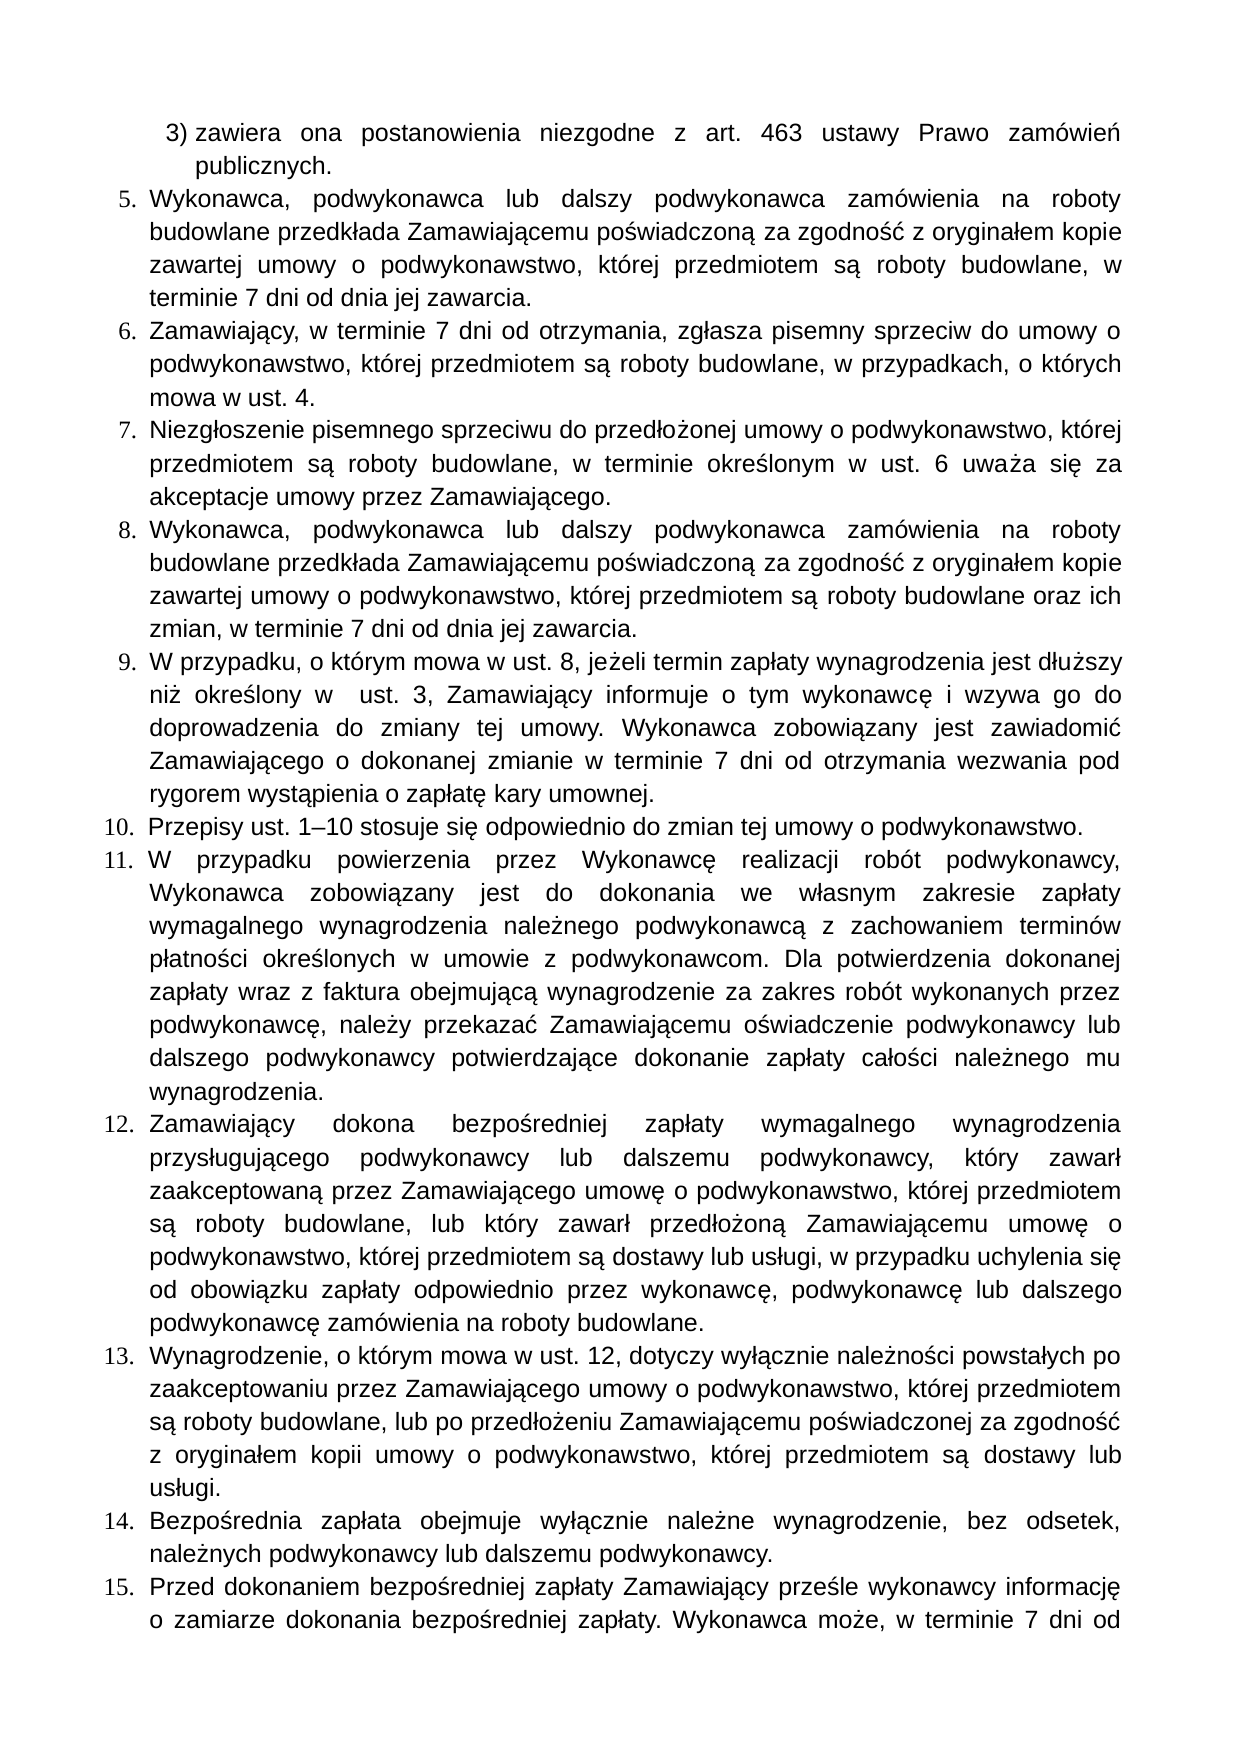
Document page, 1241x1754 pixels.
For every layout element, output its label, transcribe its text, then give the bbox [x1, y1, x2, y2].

list Wykonawca, podwykonawca lub dalszy podwykonawca zamówienia na roboty budowlane przedkłada Zamawiającemu poświadczoną za zgodność z oryginałem kopie zawartej umowy o podwykonawstwo, której przedmiotem są roboty budowlane oraz ich zmian, w terminie 7 dni od dnia jej zawarcia. [118, 515, 1122, 643]
list Bezpośrednia zapłata obejmuje wyłącznie należne wynagrodzenie, bez odsetek, należnych podwykonawcy lub dalszemu podwykonawcy. [103, 1506, 1122, 1568]
list Wykonawca, podwykonawca lub dalszy podwykonawca zamówienia na roboty budowlane przedkłada Zamawiającemu poświadczoną za zgodność z oryginałem kopie zawartej umowy o podwykonawstwo, której przedmiotem są roboty budowlane, w terminie 7 dni od dnia jej zawarcia. [118, 184, 1122, 312]
list Wynagrodzenie, o którym mowa w ust. 12, dotyczy wyłącznie należności powstałych po zaakceptowaniu przez Zamawiającego umowy o podwykonawstwo, której przedmiotem są roboty budowlane, lub po przedłożeniu Zamawiającemu poświadczonej za zgodność z oryginałem kopii umowy o podwykonawstwo, której przedmiotem są dostawy lub usługi. [103, 1341, 1122, 1502]
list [103, 1572, 1122, 1634]
list W przypadku powierzenia przez Wykonawcę realizacji robót podwykonawcy, Wykonawca zobowiązany jest do dokonania we własnym zakresie zapłaty wymagalnego wynagrodzenia należnego podwykonawcą z zachowaniem terminów płatności określonych w umowie z podwykonawcom. Dla potwierdzenia dokonanej zapłaty wraz z faktura obejmującą wynagrodzenie za zakres robót wykonanych przez podwykonawcę, należy przekazać Zamawiającemu oświadczenie podwykonawcy lub dalszego podwykonawcy potwierdzające dokonanie zapłaty całości należnego mu wynagrodzenia. [103, 845, 1122, 1105]
list Przepisy ust. 1–10 stosuje się odpowiednio do zmian tej umowy o podwykonawstwo. [103, 812, 1122, 841]
list W przypadku, o którym mowa w ust. 8, jeżeli termin zapłaty wynagrodzenia jest dłuższy niż określony w ust. 3, Zamawiający informuje o tym wykonawcę i wzywa go do doprowadzenia do zmiany tej umowy. Wykonawca zobowiązany jest zawiadomić Zamawiającego o dokonanej zmianie w terminie 7 dni od otrzymania wezwania pod rygorem wystąpienia o zapłatę kary umownej. [118, 647, 1122, 808]
list Niezgłoszenie pisemnego sprzeciwu do przedłożonej umowy o podwykonawstwo, której przedmiotem są roboty budowlane, w terminie określonym w ust. 6 uważa się za akceptacje umowy przez Zamawiającego. [118, 416, 1122, 510]
list Zamawiający dokona bezpośredniej zapłaty wymagalnego wynagrodzenia przysługującego podwykonawcy lub dalszemu podwykonawcy, który zawarł zaakceptowaną przez Zamawiającego umowę o podwykonawstwo, której przedmiotem są roboty budowlane, lub który zawarł przedłożoną Zamawiającemu umowę o podwykonawstwo, której przedmiotem są dostawy lub usługi, w przypadku uchylenia się od obowiązku zapłaty odpowiednio przez wykonawcę, podwykonawcę lub dalszego podwykonawcę zamówienia na roboty budowlane. [103, 1109, 1122, 1336]
list zawiera ona postanowienia niezgodne z art. 463 ustawy Prawo zamówień publicznych. [165, 118, 1122, 180]
list Zamawiający, w terminie 7 dni od otrzymania, zgłasza pisemny sprzeciw do umowy o podwykonawstwo, której przedmiotem są roboty budowlane, w przypadkach, o których mowa w ust. 4. [118, 316, 1122, 411]
